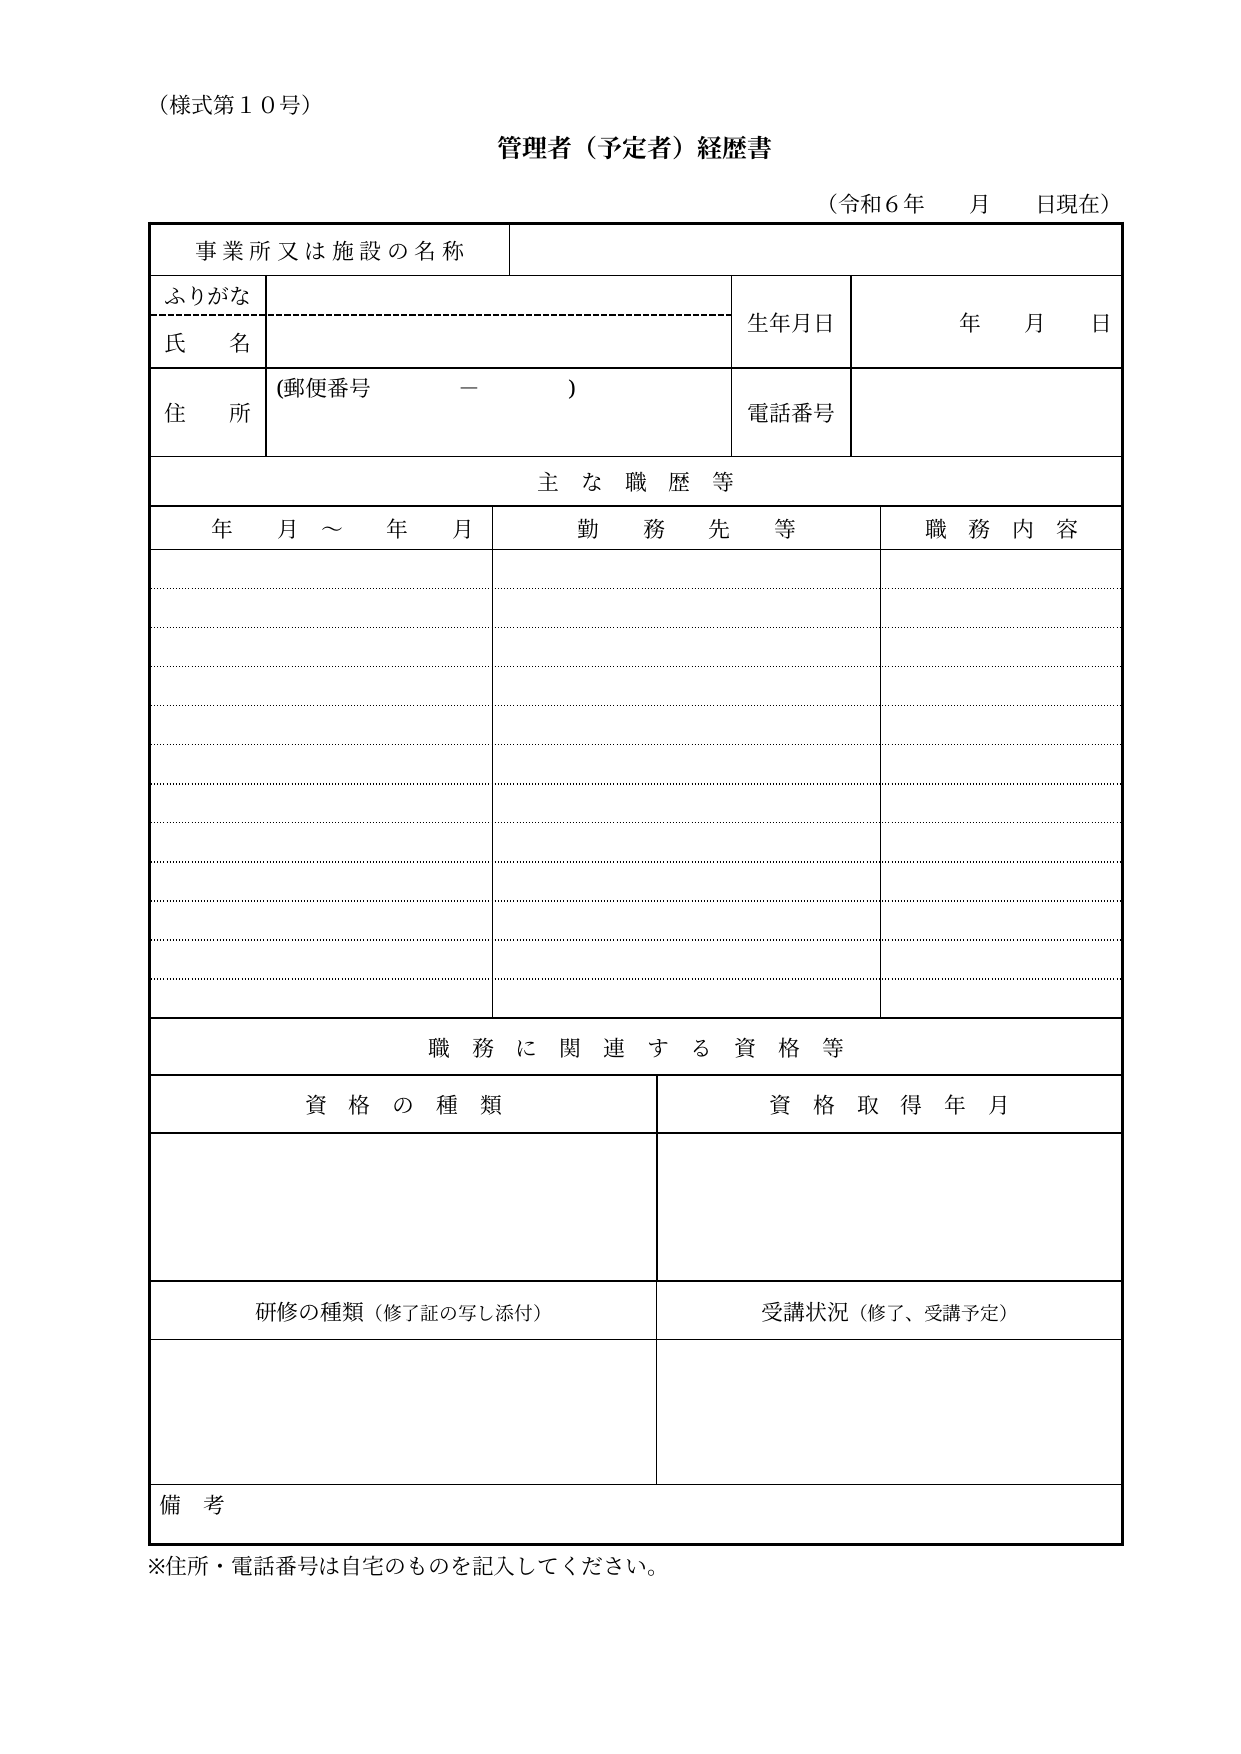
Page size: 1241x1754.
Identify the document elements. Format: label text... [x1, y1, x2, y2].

table_cell [493, 627, 880, 666]
table_cell [151, 783, 492, 822]
table_cell 職 務 に 関 連 す る 資 格 等 [151, 1019, 1121, 1074]
table_cell 主 な 職 歴 等 [151, 457, 1121, 505]
table_cell [493, 705, 880, 744]
table_cell [151, 627, 492, 666]
table_cell [151, 550, 492, 587]
table_cell [657, 1340, 1121, 1484]
table_cell 勤 務 先 等 [493, 507, 880, 548]
table_cell [881, 550, 1121, 587]
table_cell [493, 978, 880, 1017]
table_header [510, 225, 1121, 275]
table_cell [151, 666, 492, 705]
table_cell 氏 名 [151, 314, 265, 367]
table_cell [267, 276, 731, 314]
table_cell 生年月日 [732, 276, 850, 367]
table_cell [493, 900, 880, 939]
text ※住所・電話番号は自宅のものを記入してください。 [148, 1546, 1122, 1583]
text 管理者（予定者）経歴書 [148, 128, 1122, 165]
table_cell [151, 939, 492, 978]
table_cell [151, 588, 492, 627]
table_cell [151, 978, 492, 1017]
table_cell [881, 744, 1121, 783]
table_cell [881, 666, 1121, 705]
table_cell 住 所 [151, 369, 265, 456]
table_cell 研修の種類（修了証の写し添付） [151, 1282, 656, 1339]
table_cell [881, 783, 1121, 822]
table_cell [881, 627, 1121, 666]
table_cell [493, 783, 880, 822]
table_cell [493, 550, 880, 587]
text （令和６年 月 日現在） [148, 184, 1122, 222]
table_cell [151, 705, 492, 744]
table_cell 年 月 日 [852, 276, 1121, 367]
table_header 事 業 所 又 は 施 設 の 名 称 [151, 225, 509, 275]
table_cell [493, 939, 880, 978]
table_cell [881, 900, 1121, 939]
table_cell [151, 744, 492, 783]
table_cell 備 考 [151, 1485, 1121, 1543]
table_cell [151, 1340, 656, 1484]
table_cell [267, 314, 731, 367]
table_cell [493, 822, 880, 861]
table_cell [151, 900, 492, 939]
table_cell [881, 861, 1121, 900]
table_cell [881, 588, 1121, 627]
table_cell 受講状況（修了、受講予定） [657, 1282, 1121, 1339]
table_cell 職 務 内 容 [881, 507, 1121, 548]
table_cell [151, 822, 492, 861]
table_cell [881, 939, 1121, 978]
table_cell [151, 1134, 656, 1280]
table_cell 電話番号 [732, 369, 850, 456]
table_cell [493, 588, 880, 627]
table_cell 資 格 取 得 年 月 [658, 1076, 1121, 1132]
table_cell [881, 978, 1121, 1017]
table_cell 資 格 の 種 類 [151, 1076, 656, 1132]
table_cell [658, 1134, 1121, 1280]
table_cell [493, 744, 880, 783]
table_cell [881, 705, 1121, 744]
table_cell [151, 861, 492, 900]
table_cell [881, 822, 1121, 861]
table_cell (郵便番号 － ) [267, 369, 731, 456]
table_cell ふりがな [151, 276, 265, 314]
table_cell [852, 369, 1121, 456]
table_cell [493, 861, 880, 900]
table_cell 年 月 ～ 年 月 [151, 507, 492, 548]
table_cell [493, 666, 880, 705]
